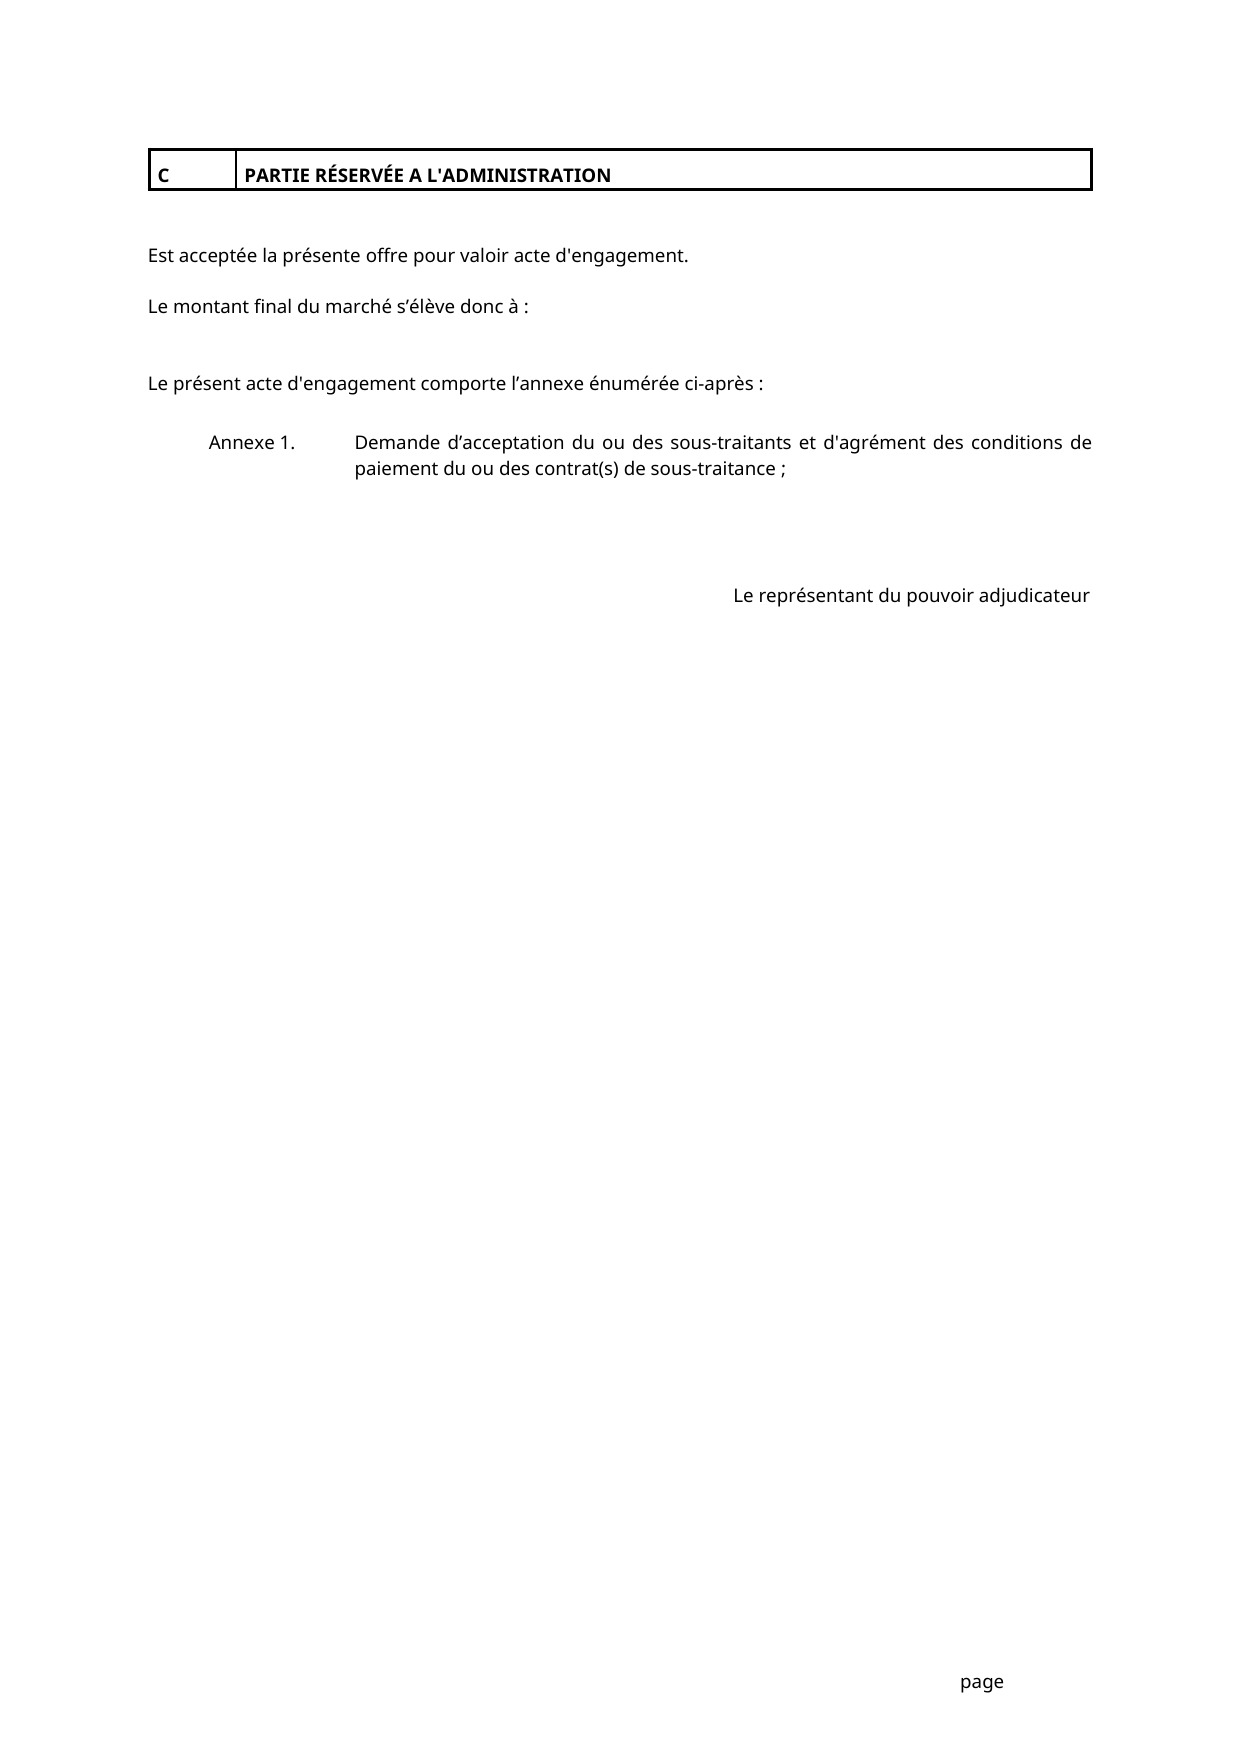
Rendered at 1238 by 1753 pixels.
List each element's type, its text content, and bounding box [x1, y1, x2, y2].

list Demande d’acceptation du ou des sous-traitants et d'agrément des conditions de paiement du ou des contrat(s) de sous-traitance ; [295, 429, 1093, 481]
table_header PARTIE RÉSERVÉE A L'ADMINISTRATION [237, 151, 1090, 188]
text Le montant final du marché s’élève donc à : [148, 293, 1122, 319]
text Le présent acte d'engagement comporte l’annexe énumérée ci-après : [148, 370, 1122, 396]
text Le représentant du pouvoir adjudicateur [148, 582, 1090, 607]
table_header C [151, 151, 235, 188]
text Est acceptée la présente offre pour valoir acte d'engagement. [148, 242, 1122, 268]
